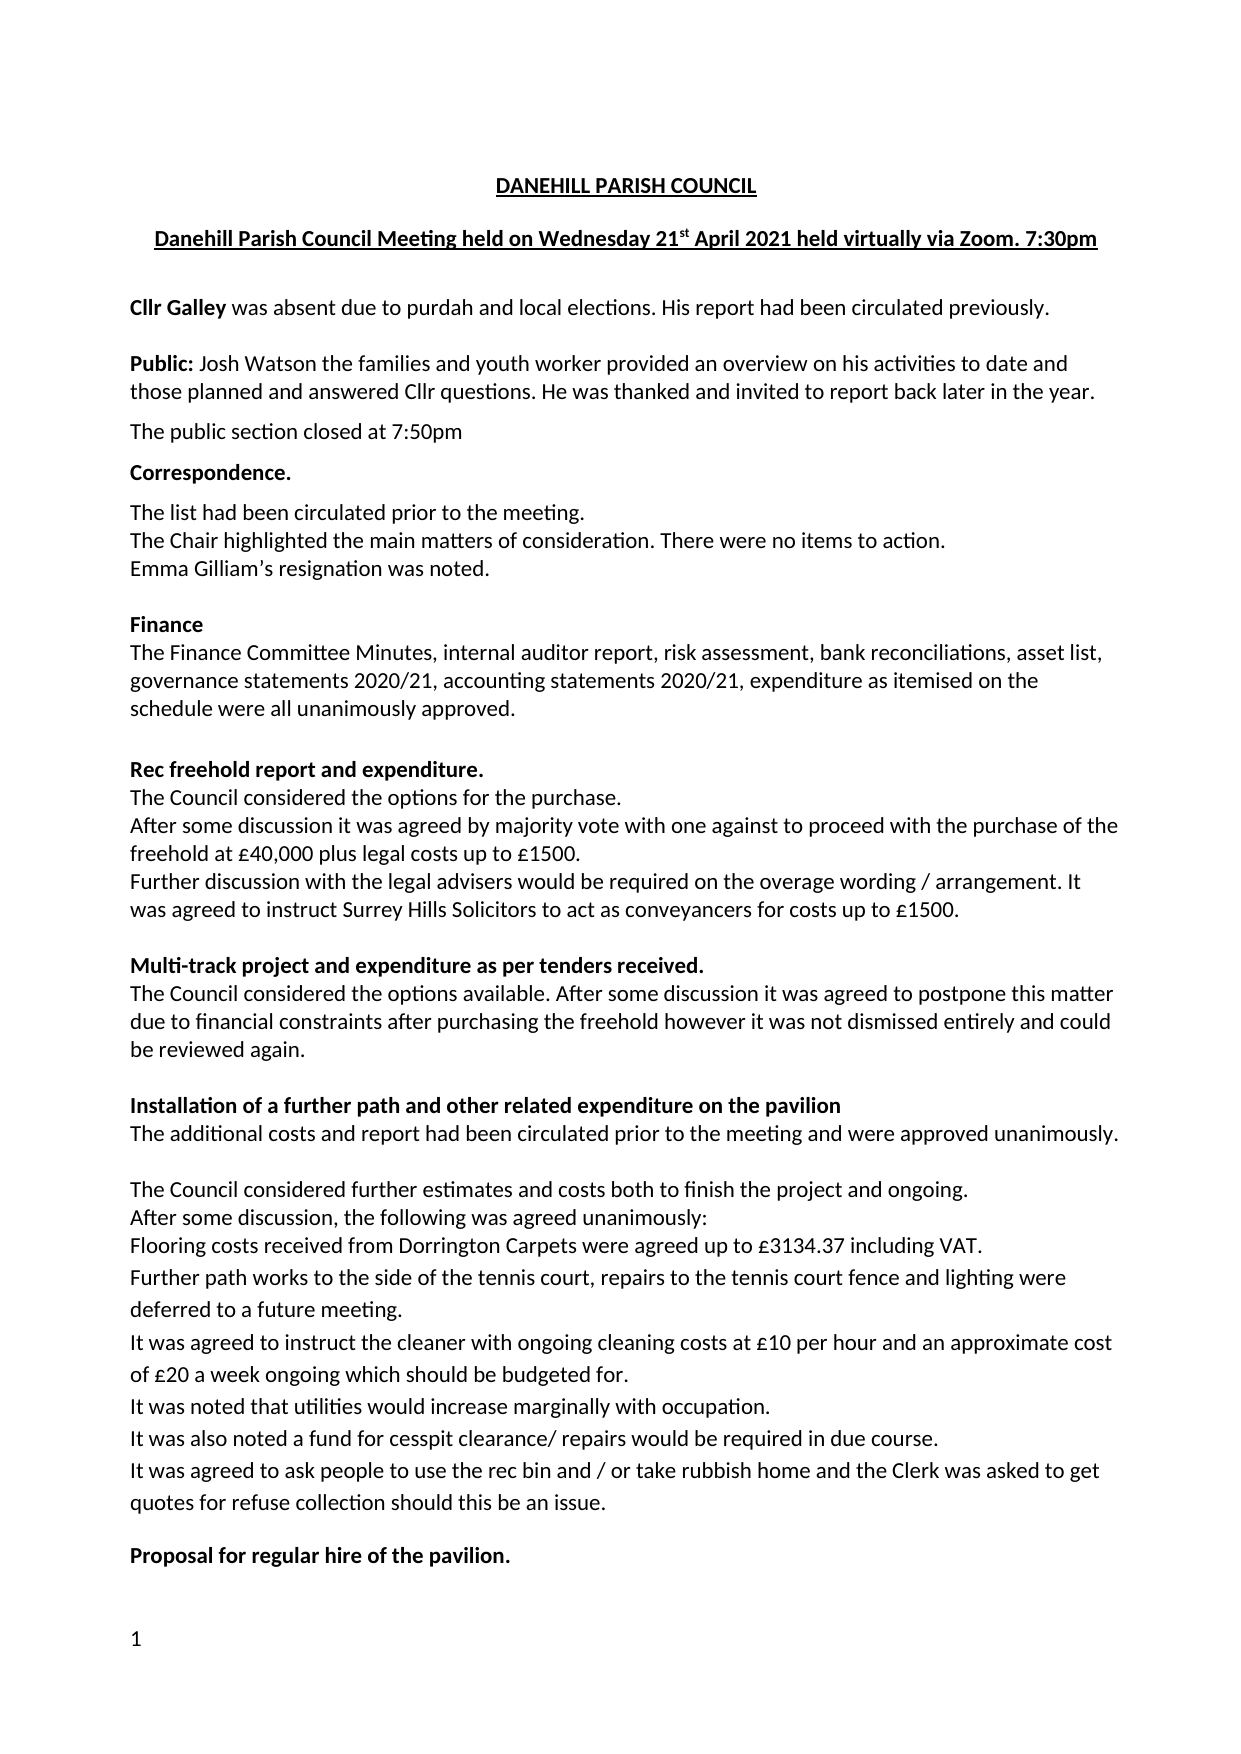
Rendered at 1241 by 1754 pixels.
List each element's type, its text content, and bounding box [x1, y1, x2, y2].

text DANEHILL PARISH COUNCIL [130, 171, 1122, 199]
text Emma Gilliam’s resignation was noted. [130, 554, 1122, 610]
text Flooring costs received from Dorrington Carpets were agreed up to £3134.37 including VAT. Further path works to the side of the tennis court, repairs to the tennis court fence and lighting were deferred to a future meeting. It was agreed to instruct the cleaner with ongoing cleaning costs at £10 per hour and an approximate cost of £20 a week ongoing which should be budgeted for. It was noted that utilities would increase marginally with occupation. It was also noted a fund for cesspit clearance/ repairs would be required in due course. It was agreed to ask people to use the rec bin and / or take rubbish home and the Clerk was asked to get quotes for refuse collection should this be an issue. [130, 1231, 1122, 1517]
text Installation of a further path and other related expenditure on the pavilion [130, 1091, 1122, 1119]
text The Finance Committee Minutes, internal auditor report, risk assessment, bank reconciliations, asset list, governance statements 2020/21, accounting statements 2020/21, expenditure as itemised on the schedule were all unanimously approved. [130, 638, 1122, 722]
text Public: Josh Watson the families and youth worker provided an overview on his activities to date and those planned and answered Cllr questions. He was thanked and invited to report back later in the year. [130, 349, 1122, 405]
text Rec freehold report and expenditure. [130, 755, 1122, 783]
text Finance [130, 610, 1122, 638]
text The list had been circulated prior to the meeting. [130, 498, 1122, 526]
text Correspondence. [130, 458, 1122, 486]
text The Chair highlighted the main matters of consideration. There were no items to action. [130, 526, 1122, 554]
text After some discussion, the following was agreed unanimously: [130, 1203, 1122, 1231]
text Cllr Galley was absent due to purdah and local elections. His report had been circulated previously. [130, 293, 1122, 321]
text Proposal for regular hire of the pavilion. [130, 1542, 1122, 1569]
text Further discussion with the legal advisers would be required on the overage wording / arrangement. It was agreed to instruct Surrey Hills Solicitors to act as conveyancers for costs up to £1500. [130, 867, 1122, 923]
text Multi-track project and expenditure as per tenders received. The Council considered the options available. After some discussion it was agreed to postpone this matter due to financial constraints after purchasing the freehold however it was not dismissed entirely and could be reviewed again. [130, 951, 1122, 1063]
text The public section closed at 7:50pm [130, 417, 1122, 445]
text Danehill Parish Council Meeting held on Wednesday 21st April 2021 held virtually via Zoom. 7:30pm [130, 224, 1122, 280]
text The Council considered the options for the purchase. After some discussion it was agreed by majority vote with one against to proceed with the purchase of the freehold at £40,000 plus legal costs up to £1500. [130, 783, 1122, 867]
text The additional costs and report had been circulated prior to the meeting and were approved unanimously. The Council considered further estimates and costs both to finish the project and ongoing. [130, 1119, 1122, 1203]
